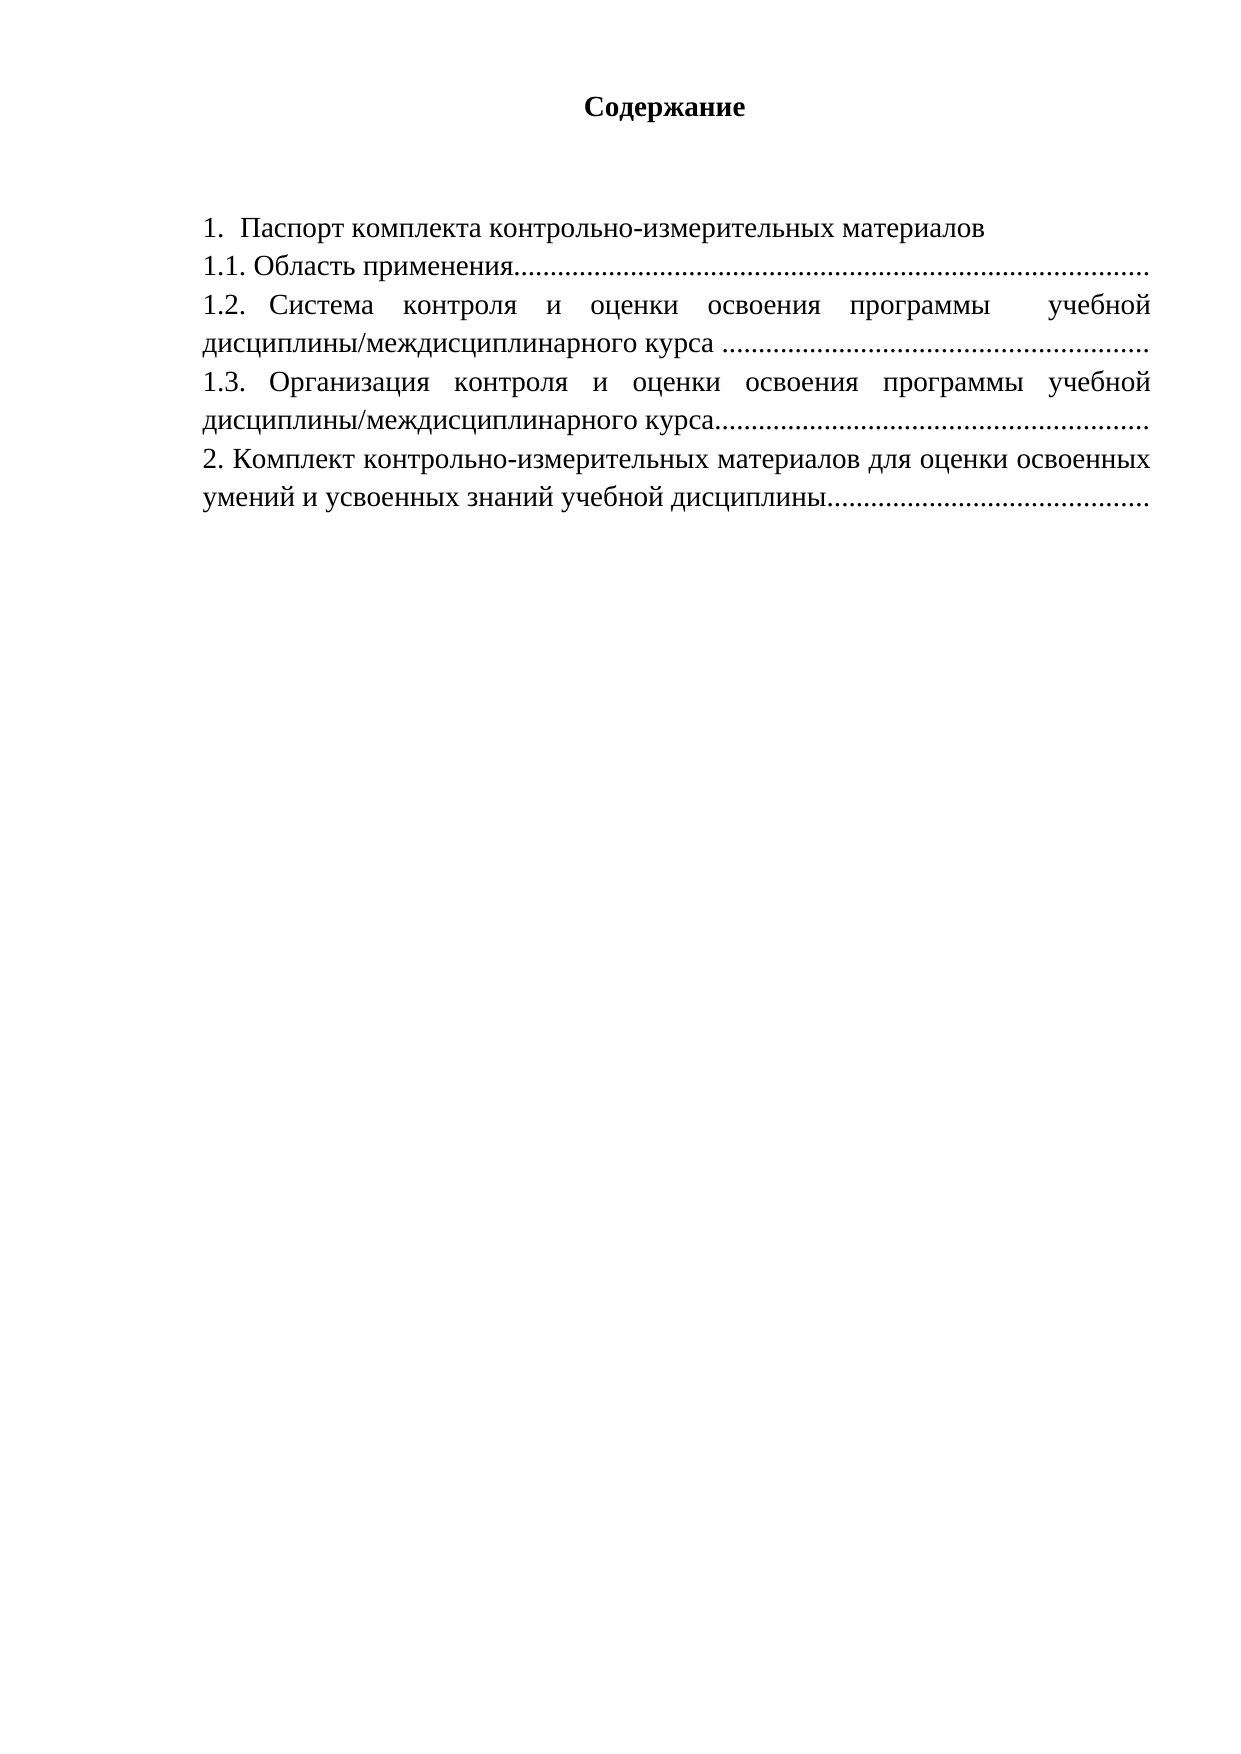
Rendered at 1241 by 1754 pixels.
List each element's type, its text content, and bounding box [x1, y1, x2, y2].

text 2. Комплект контрольно-измерительных материалов для оценки освоенных умений и усвоенных знаний учебной дисциплины [202, 441, 1152, 513]
text Содержание [177, 89, 1152, 122]
text 1.2. Система контроля и оценки освоения программы учебной дисциплины/междисциплинарного курса [202, 287, 1152, 359]
list Паспорт комплекта контрольно-измерительных материалов [202, 210, 1152, 243]
text 1.1. Область применения [202, 248, 1152, 282]
text 1.3. Организация контроля и оценки освоения программы учебной дисциплины/междисциплинарного курса [202, 364, 1152, 436]
